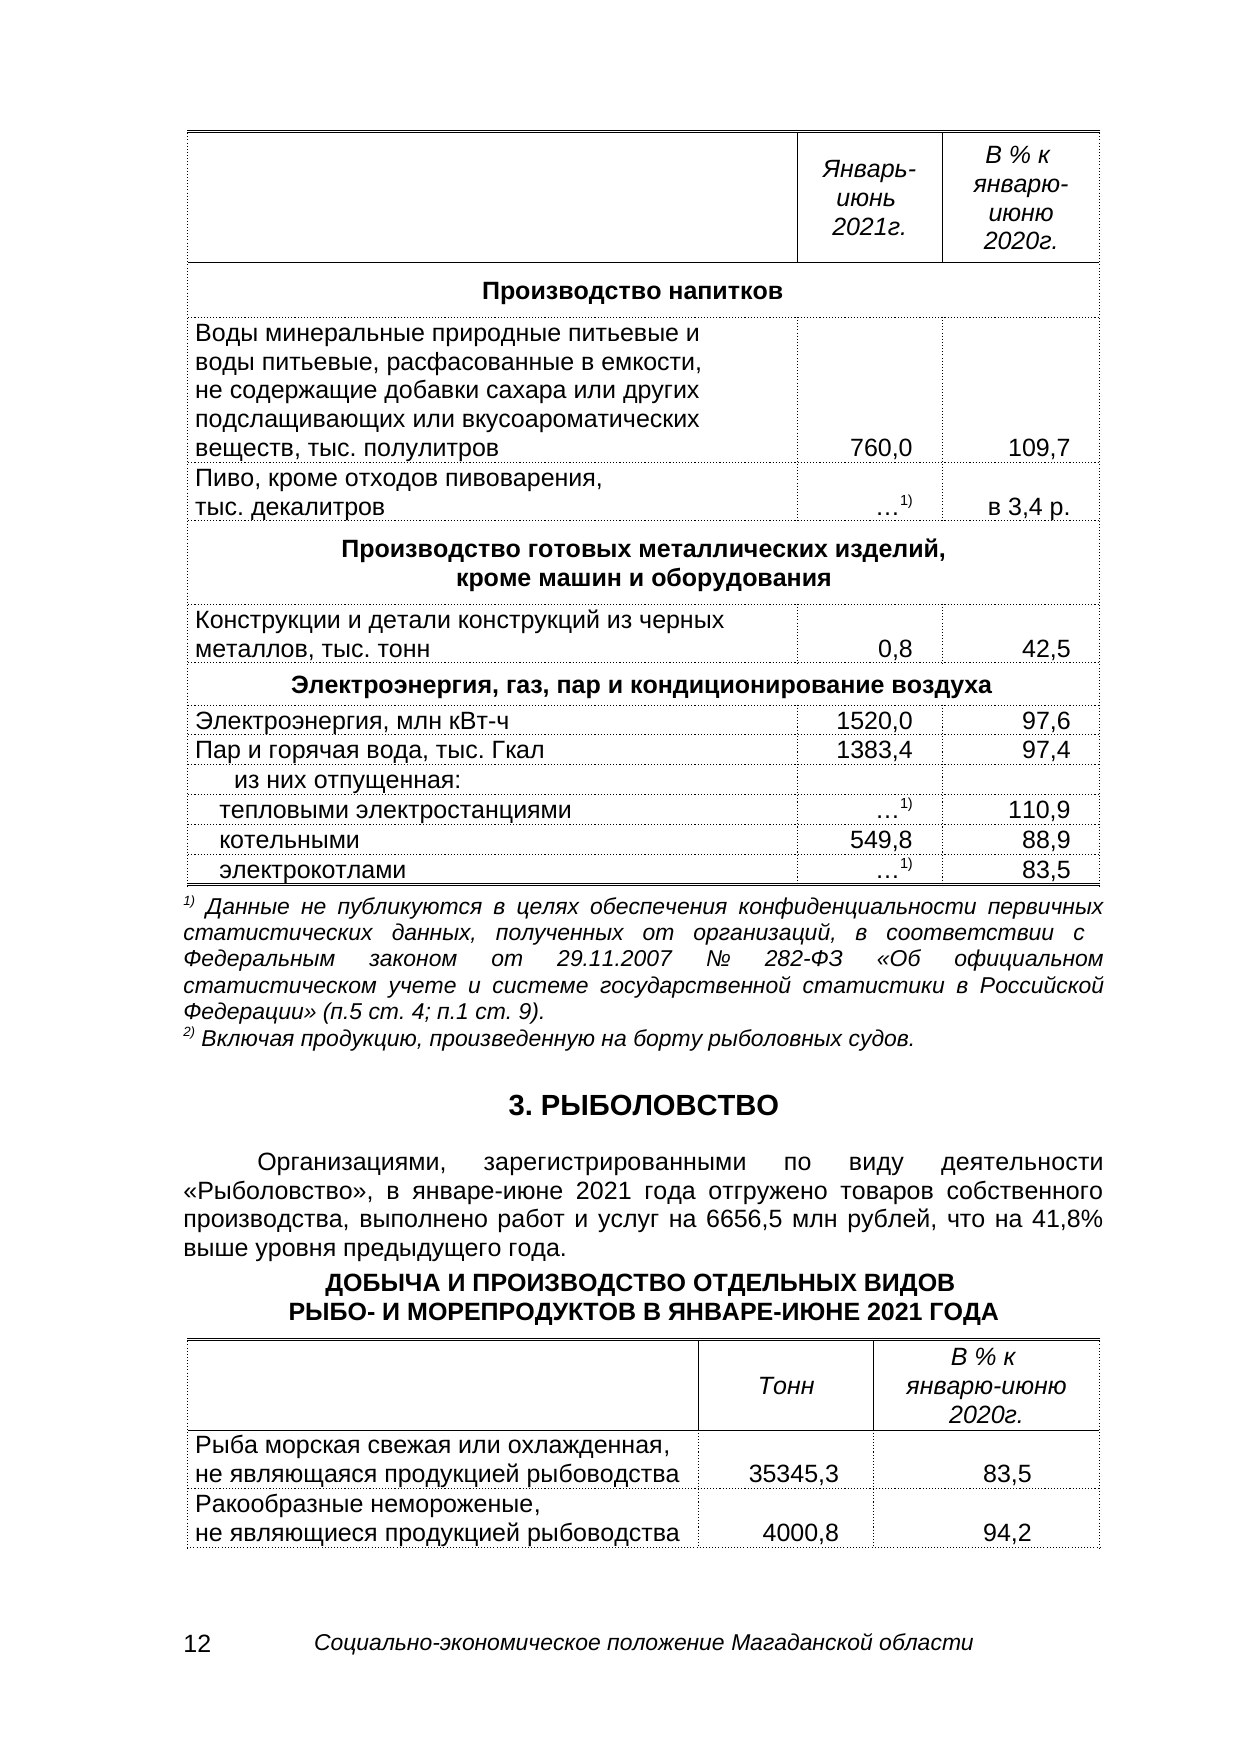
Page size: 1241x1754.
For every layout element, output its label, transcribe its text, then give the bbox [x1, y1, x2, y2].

table_cell Пар и горячая вода, тыс. Гкал [188, 734, 797, 764]
table_cell 88,9 [942, 824, 1100, 853]
table_cell Воды минеральные природные питьевые и воды питьевые, расфасованные в емкости, не содержащие добавки сахара или других подслащивающих или вкусоароматических веществ, тыс. полулитров [188, 317, 797, 462]
table_header Январь-июнь 2021г. [798, 133, 942, 262]
table_cell 97,6 [942, 705, 1100, 734]
text Организациями, зарегистрированными по виду деятельности «Рыболовство», в январе-июне 2021 года отгружено товаров собственного производства, выполнено работ и услуг на 6656,5 млн рублей, что на 41,8% выше уровня предыдущего года. [183, 1147, 1104, 1262]
table_cell Пиво, кроме отходов пивоварения, тыс. декалитров [188, 462, 797, 520]
table_cell 42,5 [942, 604, 1100, 662]
table_header [188, 133, 797, 262]
table_cell …1) [797, 794, 942, 824]
table_cell 760,0 [797, 317, 942, 462]
table_cell 109,7 [942, 317, 1100, 462]
table_cell 35345,3 [699, 1431, 873, 1488]
table_cell 94,2 [873, 1488, 1100, 1547]
table_cell котельными [188, 824, 797, 853]
table_cell Конструкции и детали конструкций из черных металлов, тыс. тонн [188, 604, 797, 662]
table_cell Рыба морская свежая или охлажденная, не являющаяся продукцией рыбоводства [188, 1431, 699, 1488]
table_cell 83,5 [873, 1430, 1100, 1488]
table_header В % к январю-июню 2020г. [943, 133, 1100, 262]
table_cell Производство напитков [188, 262, 1100, 317]
text 1) Данные не публикуются в целях обеспечения конфиденциальности первичных статистических данных, полученных от организаций, в соответствии с Федеральным законом от 29.11.2007 № 282-ФЗ «Об официальном статистическом учете и системе государственной статистики в Российской Федерации» (п.5 ст. 4; п.1 ст. 9). [183, 893, 1104, 1024]
table_cell 0,8 [797, 604, 942, 662]
text добычА и производствО отдельных видов рыбо- и морепродуктов в ЯНВАРЕ-ИЮНЕ 2021 года [183, 1268, 1104, 1326]
table_cell Ракообразные немороженые, не являющиеся продукцией рыбоводства [188, 1488, 699, 1547]
table_cell из них отпущенная: [188, 764, 797, 794]
table_cell 1383,4 [797, 734, 942, 764]
table_cell 110,9 [942, 794, 1100, 824]
table_cell 97,4 [942, 734, 1100, 764]
table_header [188, 1341, 698, 1429]
table_cell Электроэнергия, млн кВт-ч [188, 705, 797, 734]
table_cell …1) [797, 854, 942, 883]
table_cell 549,8 [797, 824, 942, 853]
table_cell 83,5 [942, 854, 1100, 883]
table_cell [797, 764, 942, 794]
table_cell …1) [797, 462, 942, 520]
table_cell электрокотлами [188, 854, 797, 883]
subtitle 3. РЫБОЛОВСТВО [183, 1088, 1104, 1122]
table_header Тонн [699, 1341, 873, 1429]
text 2) Включая продукцию, произведенную на борту рыболовных судов. [183, 1024, 1104, 1051]
table_cell Производство готовых металлических изделий, кроме машин и оборудования [188, 520, 1100, 604]
table_header В % к январю-июню 2020г. [874, 1341, 1100, 1429]
table_cell [942, 764, 1100, 794]
table_cell Электроэнергия, газ, пар и кондиционирование воздуха [188, 662, 1100, 704]
table_cell в 3,4 р. [942, 462, 1100, 520]
table_cell 1520,0 [797, 705, 942, 734]
table_cell тепловыми электростанциями [188, 794, 797, 824]
table_cell 4000,8 [699, 1488, 873, 1547]
